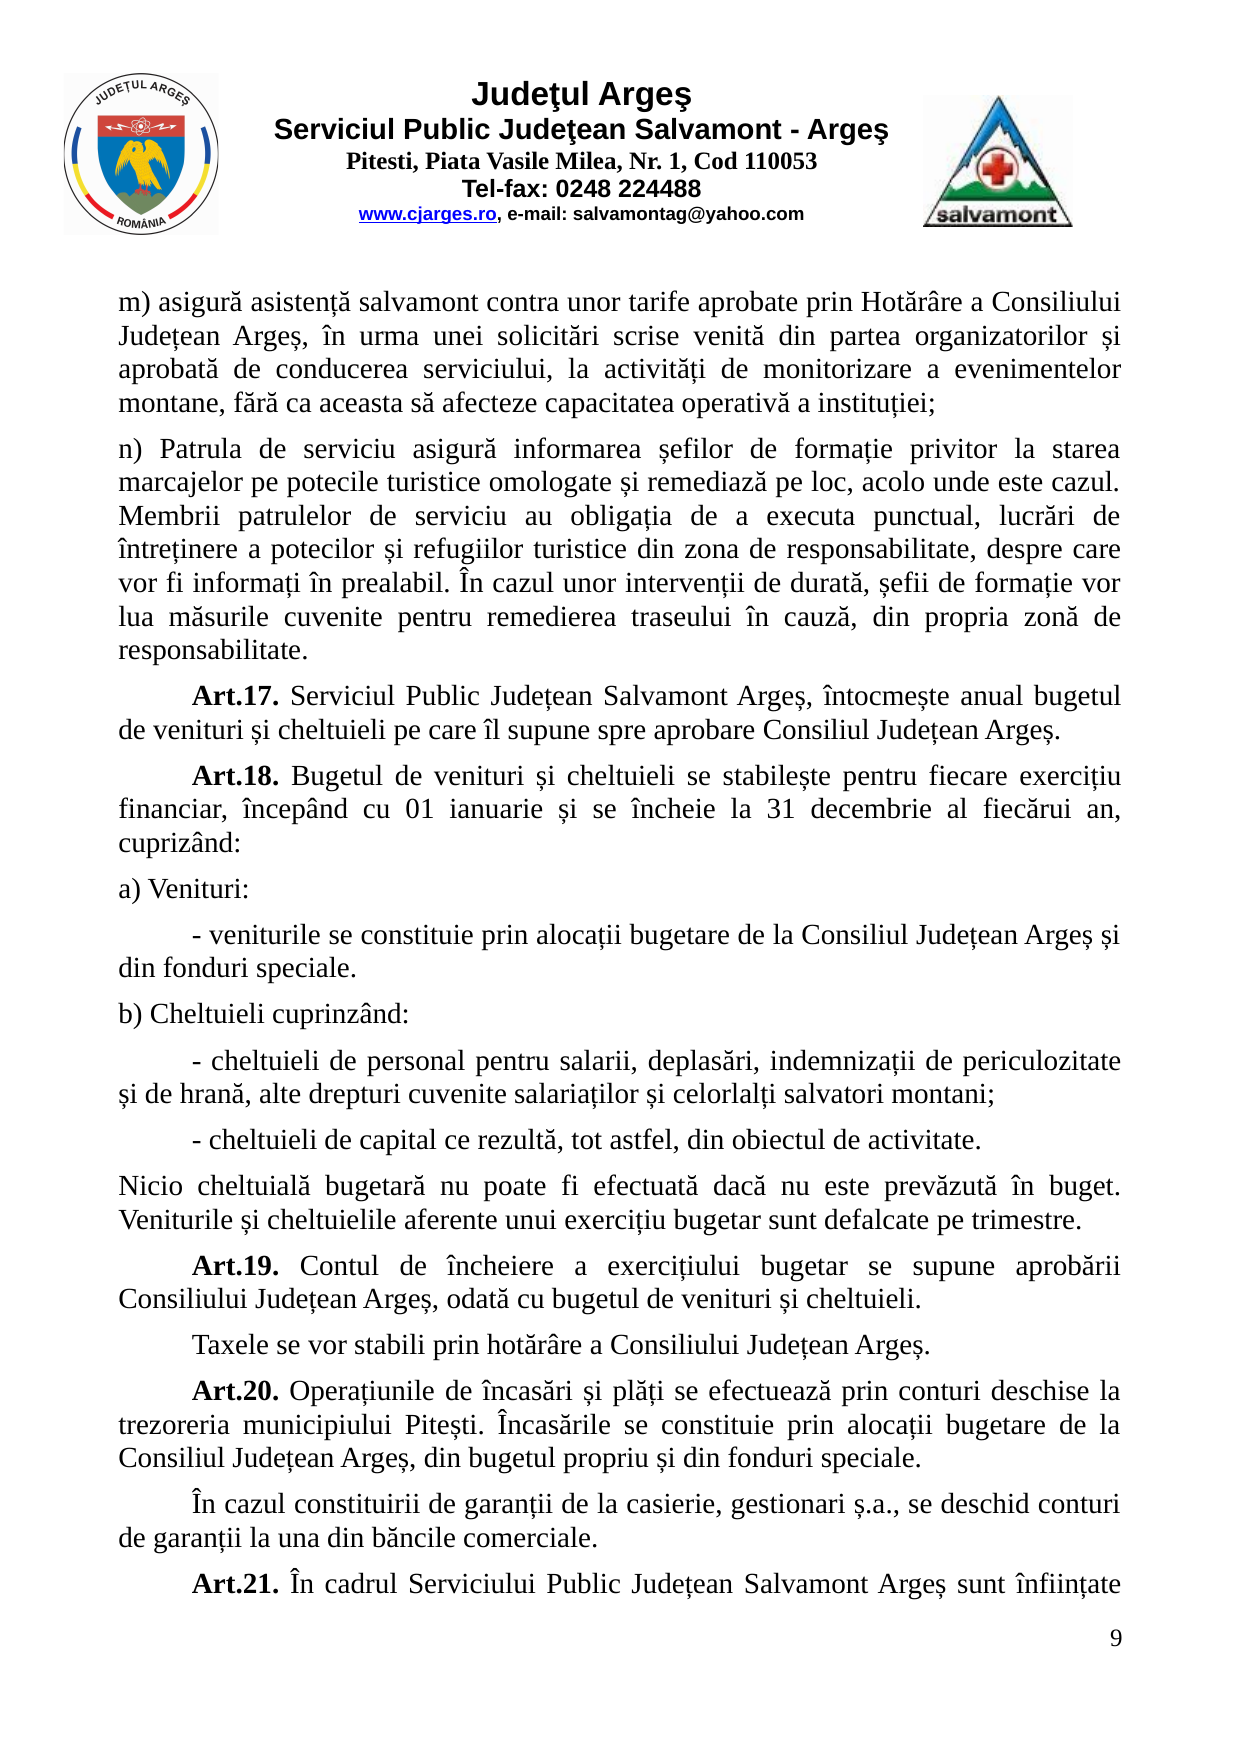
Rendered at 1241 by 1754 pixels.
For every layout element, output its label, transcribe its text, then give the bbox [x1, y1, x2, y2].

text Nicio cheltuială bugetară nu poate fi efectuată dacă nu este prevăzută în buget. Veniturile și cheltuielile aferente unui exercițiu bugetar sunt defalcate pe trimestre. [118, 1168, 1122, 1235]
picture [63, 73, 219, 235]
text m) asigură asistență salvamont contra unor tarife aprobate prin Hotărâre a Consiliului Județean Argeș, în urma unei solicitări scrise venită din partea organizatorilor și aprobată de conducerea serviciului, la activități de monitorizare a evenimentelor montane, fără ca aceasta să afecteze capacitatea operativă a instituției; [118, 284, 1122, 418]
text n) Patrula de serviciu asigură informarea șefilor de formație privitor la starea marcajelor pe potecile turistice omologate și remediază pe loc, acolo unde este cazul. Membrii patrulelor de serviciu au obligația de a executa punctual, lucrări de întreținere a potecilor și refugiilor turistice din zona de responsabilitate, despre care vor fi informați în prealabil. În cazul unor intervenții de durată, șefii de formație vor lua măsurile cuvenite pentru remedierea traseului în cauză, din propria zonă de responsabilitate. [118, 431, 1122, 666]
text - cheltuieli de personal pentru salarii, deplasări, indemnizații de periculozitate și de hrană, alte drepturi cuvenite salariaților și celorlalți salvatori montani; [118, 1043, 1122, 1110]
text a) Venituri: [118, 871, 1122, 904]
text Art.19. Contul de încheiere a exercițiului bugetar se supune aprobării Consiliului Județean Argeș, odată cu bugetul de venituri și cheltuieli. [118, 1248, 1122, 1315]
text b) Cheltuieli cuprinzând: [118, 997, 1122, 1030]
text În cazul constituirii de garanții de la casierie, gestionari ș.a., se deschid conturi de garanții la una din băncile comerciale. [118, 1487, 1122, 1554]
text Art.17. Serviciul Public Județean Salvamont Argeș, întocmește anual bugetul de venituri și cheltuieli pe care îl supune spre aprobare Consiliul Județean Argeș. [118, 678, 1122, 745]
text Taxele se vor stabili prin hotărâre a Consiliului Județean Argeș. [118, 1327, 1122, 1361]
text Art.21. În cadrul Serviciului Public Județean Salvamont Argeș sunt înființate următoarele atribuțiuni: [118, 1566, 1122, 1600]
text Art.18. Bugetul de venituri și cheltuieli se stabilește pentru fiecare exercițiu financiar, începând cu 01 ianuarie și se încheie la 31 decembrie al fiecărui an, cuprizând: [118, 758, 1122, 858]
picture [923, 95, 1073, 227]
text - cheltuieli de capital ce rezultă, tot astfel, din obiectul de activitate. [118, 1122, 1122, 1156]
text - veniturile se constituie prin alocații bugetare de la Consiliul Județean Argeș și din fonduri speciale. [118, 917, 1122, 984]
text Art.20. Operațiunile de încasări și plăți se efectuează prin conturi deschise la trezoreria municipiului Pitești. Încasările se constituie prin alocații bugetare de la Consiliul Județean Argeș, din bugetul propriu și din fonduri speciale. [118, 1373, 1122, 1474]
